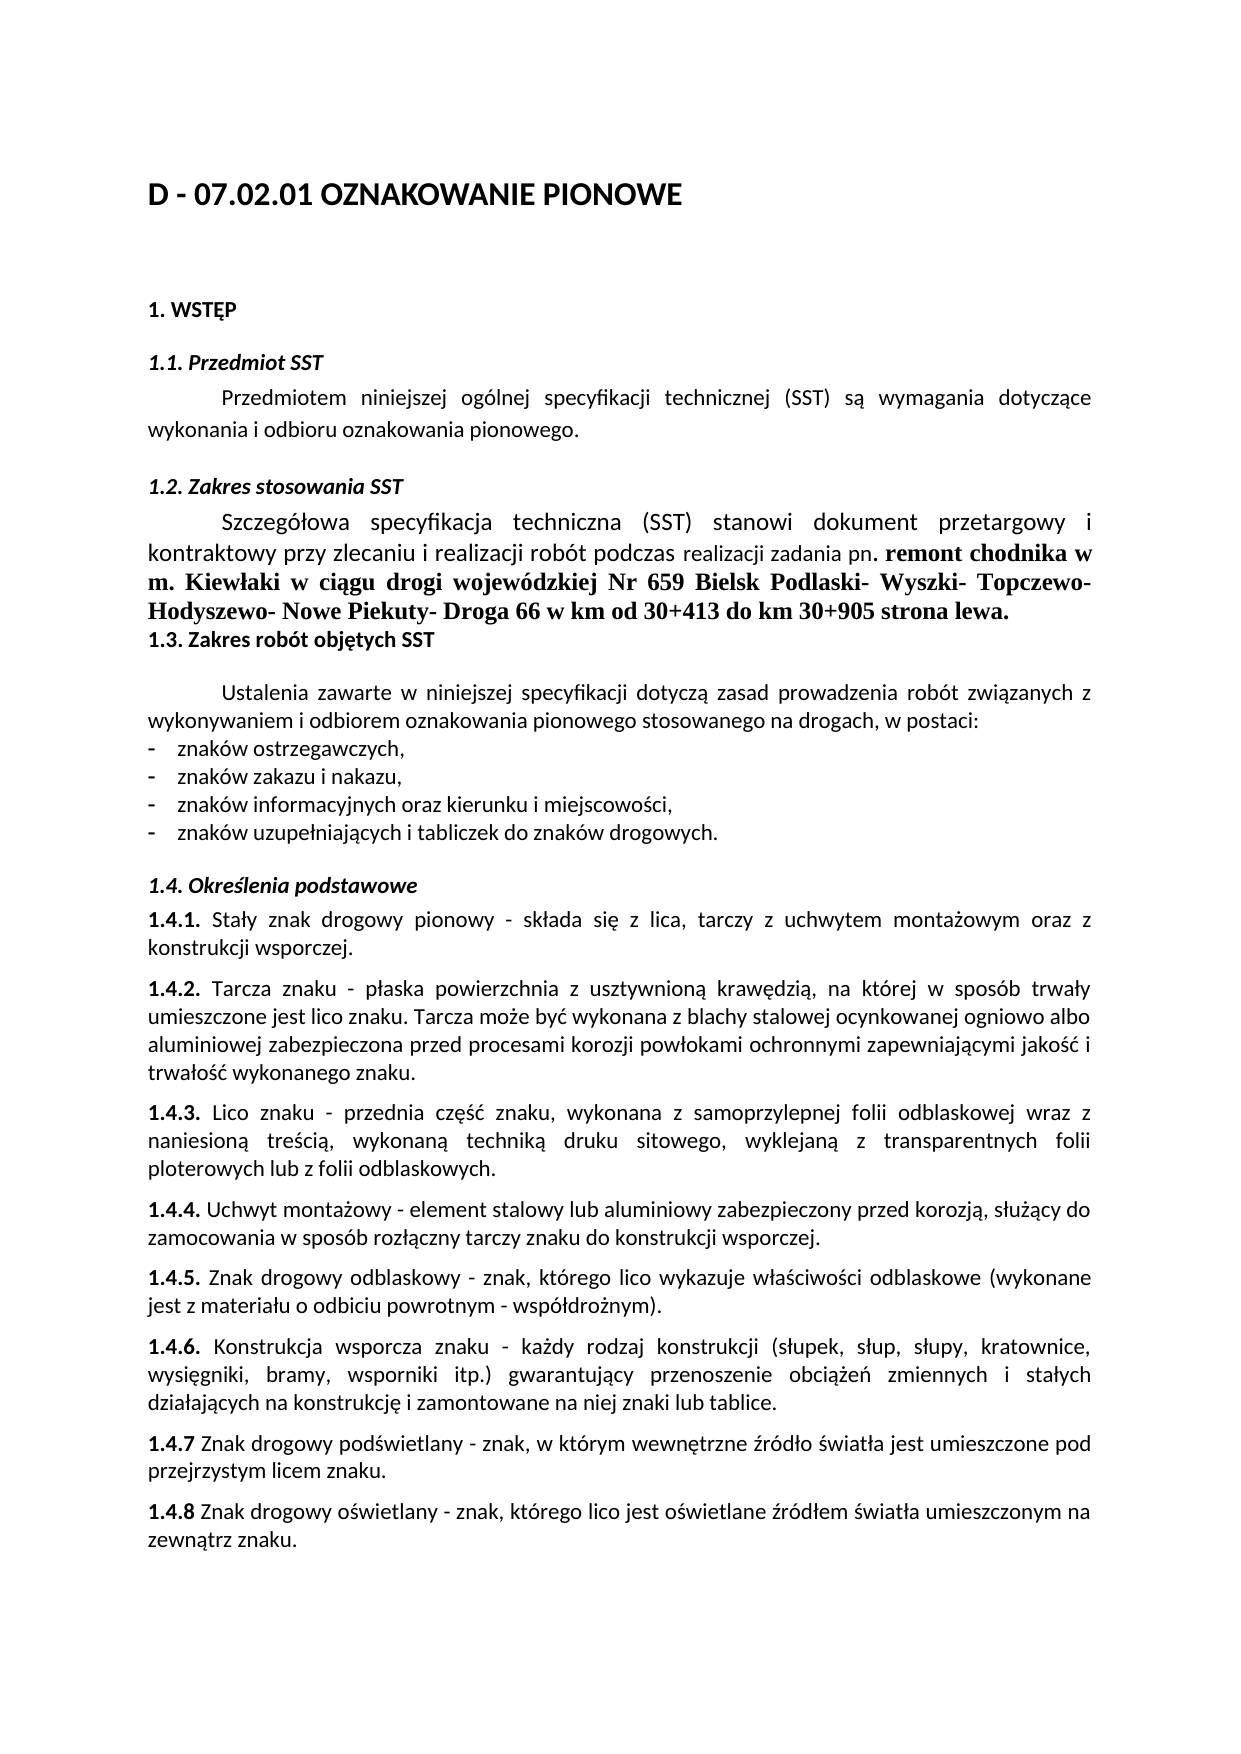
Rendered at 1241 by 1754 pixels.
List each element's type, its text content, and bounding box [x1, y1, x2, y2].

list znaków informacyjnych oraz kierunku i miejscowości, [148, 790, 1093, 818]
subtitle 1.1. Przedmiot SST [148, 348, 1093, 376]
subtitle D - 07.02.01 OZNAKOWANIE PIONOWE [148, 173, 1093, 213]
text 1.4.5. Znak drogowy odblaskowy - znak, którego lico wykazuje właściwości odblaskowe (wykonane jest z materiału o odbiciu powrotnym - współdrożnym). [148, 1263, 1093, 1319]
text 1.3. Zakres robót objętych SST [148, 625, 1093, 653]
subtitle 1. WSTĘP [148, 295, 1093, 323]
list znaków uzupełniających i tabliczek do znaków drogowych. [148, 818, 1093, 846]
text Ustalenia zawarte w niniejszej specyfikacji dotyczą zasad prowadzenia robót związanych z wykonywaniem i odbiorem oznakowania pionowego stosowanego na drogach, w postaci: [148, 678, 1093, 734]
text 1.4.4. Uchwyt montażowy - element stalowy lub aluminiowy zabezpieczony przed korozją, służący do zamocowania w sposób rozłączny tarczy znaku do konstrukcji wsporczej. [148, 1195, 1093, 1251]
subtitle 1.4. Określenia podstawowe [148, 871, 1093, 899]
text Przedmiotem niniejszej ogólnej specyfikacji technicznej (SST) są wymagania dotyczące wykonania i odbioru oznakowania pionowego. [148, 383, 1093, 443]
list znaków ostrzegawczych, [148, 734, 1093, 762]
text 1.4.6. Konstrukcja wsporcza znaku - każdy rodzaj konstrukcji (słupek, słup, słupy, kratownice, wysięgniki, bramy, wsporniki itp.) gwarantujący przenoszenie obciążeń zmiennych i stałych działających na konstrukcję i zamontowane na niej znaki lub tablice. [148, 1332, 1093, 1416]
list znaków zakazu i nakazu, [148, 762, 1093, 790]
text Szczegółowa specyfikacja techniczna (SST) stanowi dokument przetargowy i kontraktowy przy zlecaniu i realizacji robót podczas realizacji zadania pn. remont chodnika w m. Kiewłaki w ciągu drogi wojewódzkiej Nr 659 Bielsk Podlaski- Wyszki- Topczewo- Hodyszewo- Nowe Piekuty- Droga 66 w km od 30+413 do km 30+905 strona lewa. [148, 506, 1093, 625]
text 1.4.2. Tarcza znaku - płaska powierzchnia z usztywnioną krawędzią, na której w sposób trwały umieszczone jest lico znaku. Tarcza może być wykonana z blachy stalowej ocynkowanej ogniowo albo aluminiowej zabezpieczona przed procesami korozji powłokami ochronnymi zapewniającymi jakość i trwałość wykonanego znaku. [148, 974, 1093, 1086]
text 1.4.8 Znak drogowy oświetlany - znak, którego lico jest oświetlane źródłem światła umieszczonym na zewnątrz znaku. [148, 1497, 1093, 1553]
text 1.4.7 Znak drogowy podświetlany - znak, w którym wewnętrzne źródło światła jest umieszczone pod przejrzystym licem znaku. [148, 1429, 1093, 1485]
subtitle 1.2. Zakres stosowania SST [148, 472, 1093, 500]
text 1.4.1. Stały znak drogowy pionowy - składa się z lica, tarczy z uchwytem montażowym oraz z konstrukcji wsporczej. [148, 905, 1093, 961]
text 1.4.3. Lico znaku - przednia część znaku, wykonana z samoprzylepnej folii odblaskowej wraz z naniesioną treścią, wykonaną techniką druku sitowego, wyklejaną z transparentnych folii ploterowych lub z folii odblaskowych. [148, 1098, 1093, 1182]
